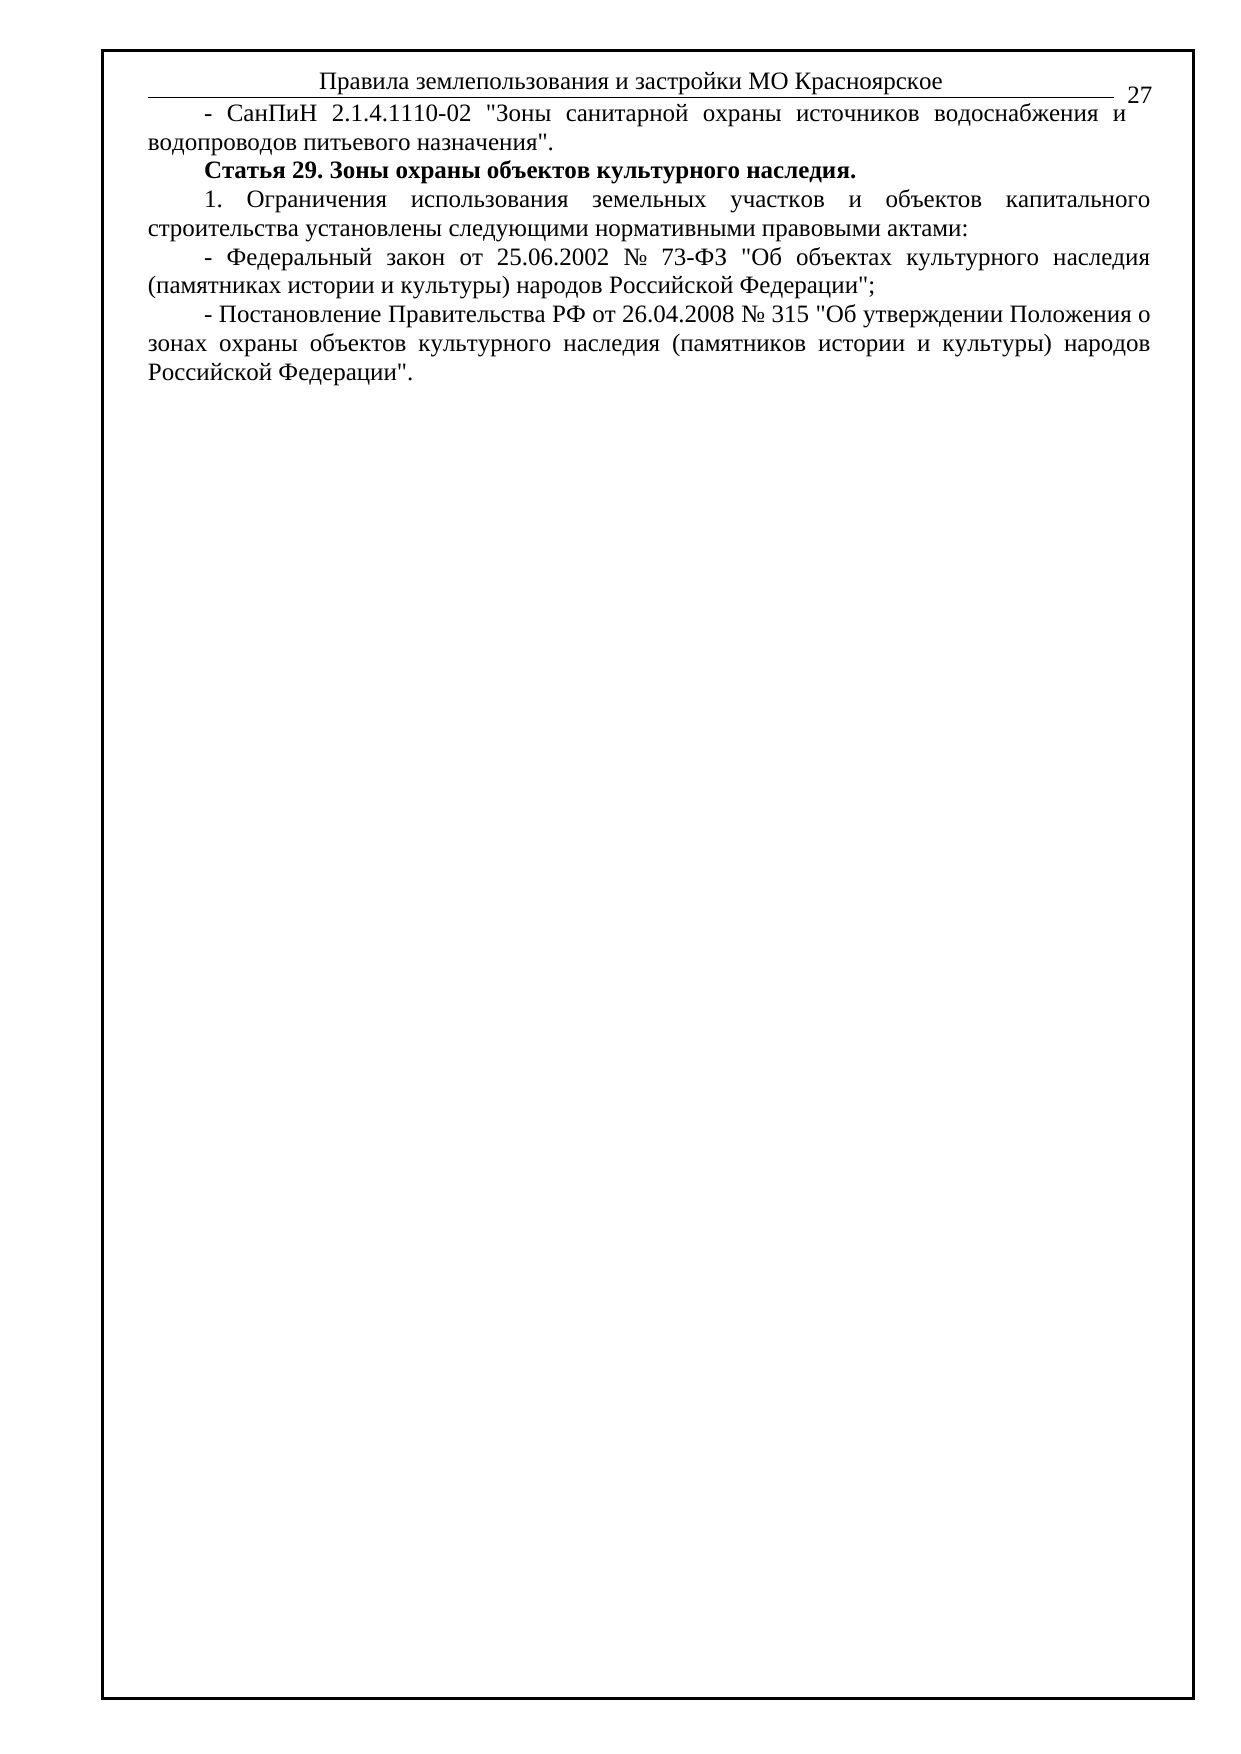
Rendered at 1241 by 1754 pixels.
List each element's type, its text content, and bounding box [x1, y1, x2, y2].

text 1. Ограничения использования земельных участков и объектов капитального строительства установлены следующими нормативными правовыми актами: [148, 184, 1152, 242]
text - Постановление Правительства РФ от 26.04.2008 № 315 "Об утверждении Положения о зонах охраны объектов культурного наследия (памятников истории и культуры) народов Российской Федерации". [148, 299, 1152, 385]
text - Федеральный закон от 25.06.2002 № 73-ФЗ "Об объектах культурного наследия (памятниках истории и культуры) народов Российской Федерации"; [148, 242, 1152, 299]
text - СанПиН 2.1.4.1110-02 "Зоны санитарной охраны источников водоснабжения и водопроводов питьевого назначения". [148, 98, 1152, 155]
text Статья 29. Зоны охраны объектов культурного наследия. [148, 155, 1152, 184]
